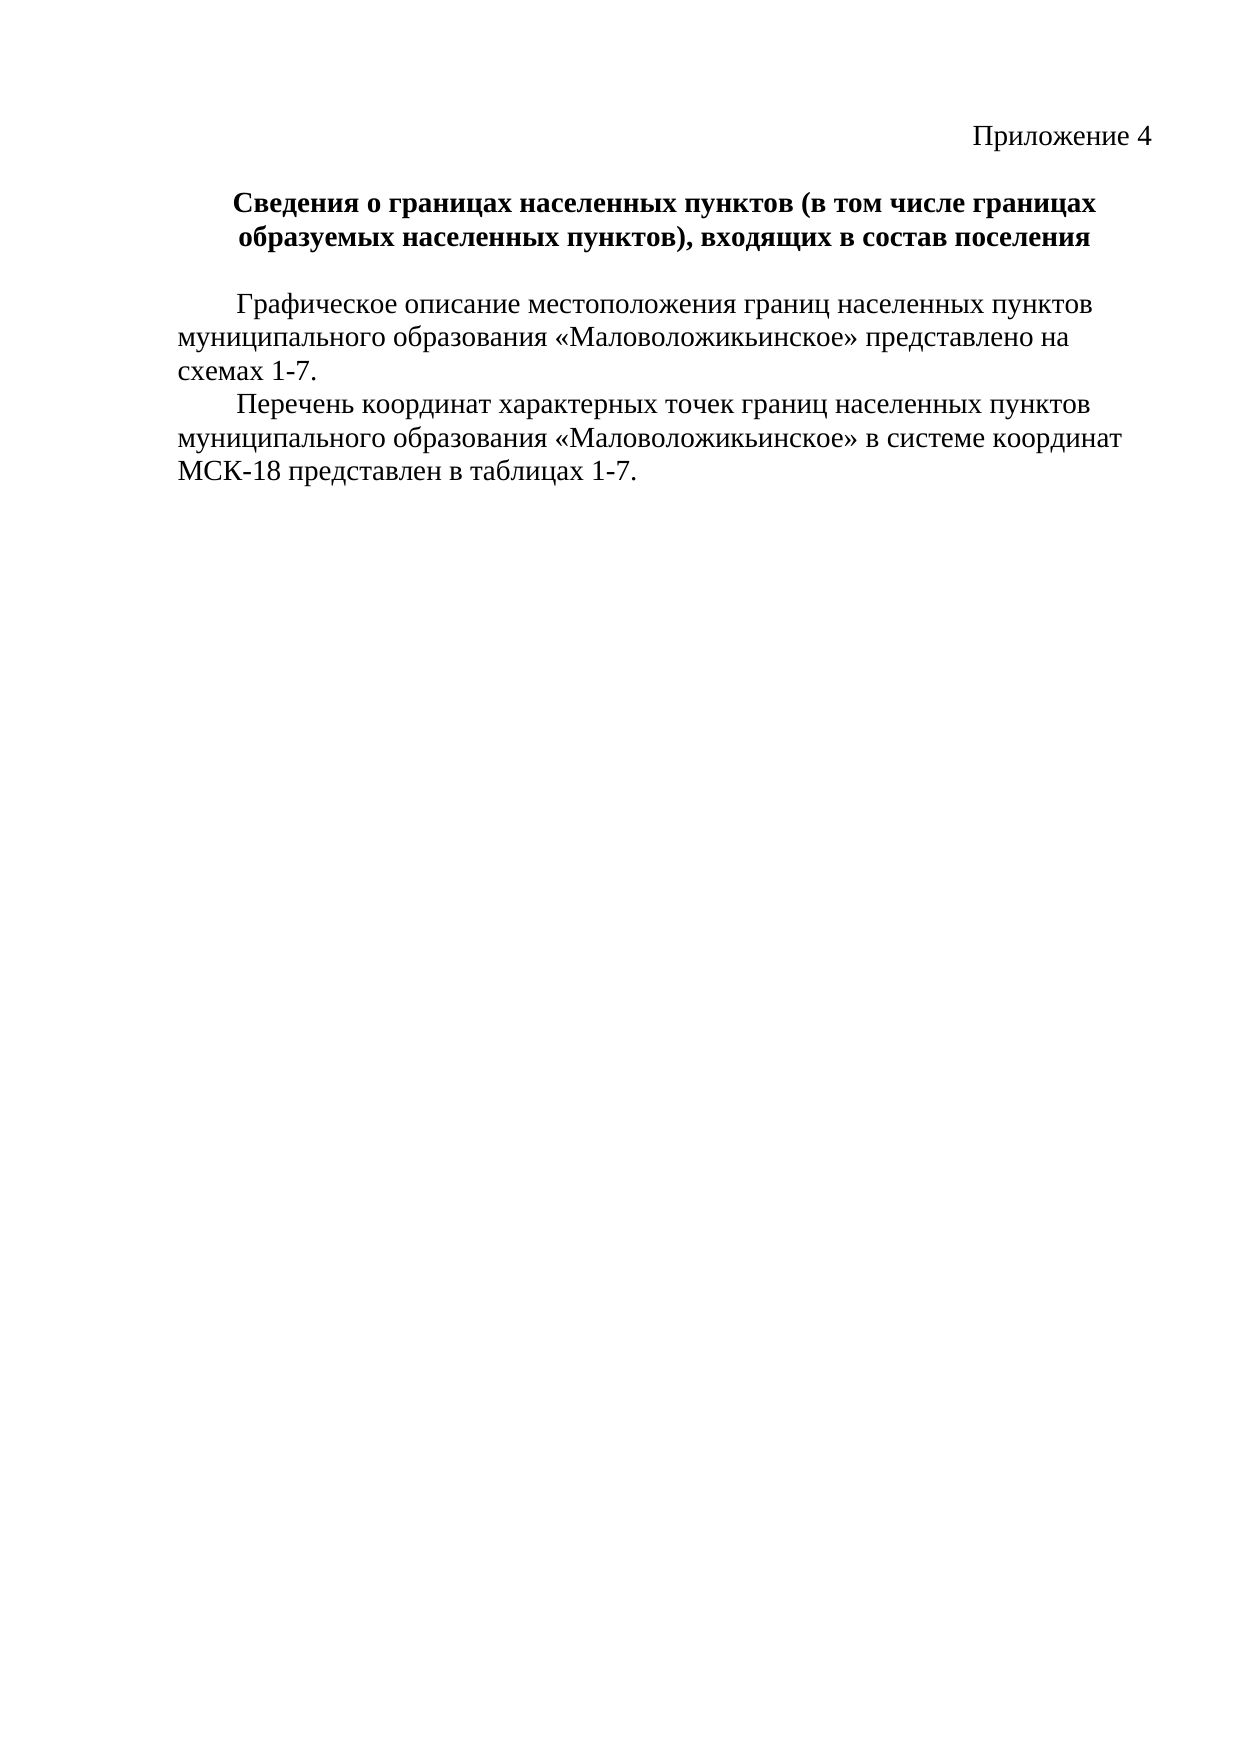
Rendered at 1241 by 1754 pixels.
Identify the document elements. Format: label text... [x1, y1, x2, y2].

text Сведения о границах населенных пунктов (в том числе границах образуемых населенных пунктов), входящих в состав поселения [177, 185, 1152, 252]
text Графическое описание местоположения границ населенных пунктов муниципального образования «Маловоложикьинское» представлено на схемах 1-7. [177, 286, 1152, 386]
text Приложение 4 [177, 118, 1152, 152]
text Перечень координат характерных точек границ населенных пунктов муниципального образования «Маловоложикьинское» в системе координат МСК-18 представлен в таблицах 1-7. [177, 386, 1152, 487]
